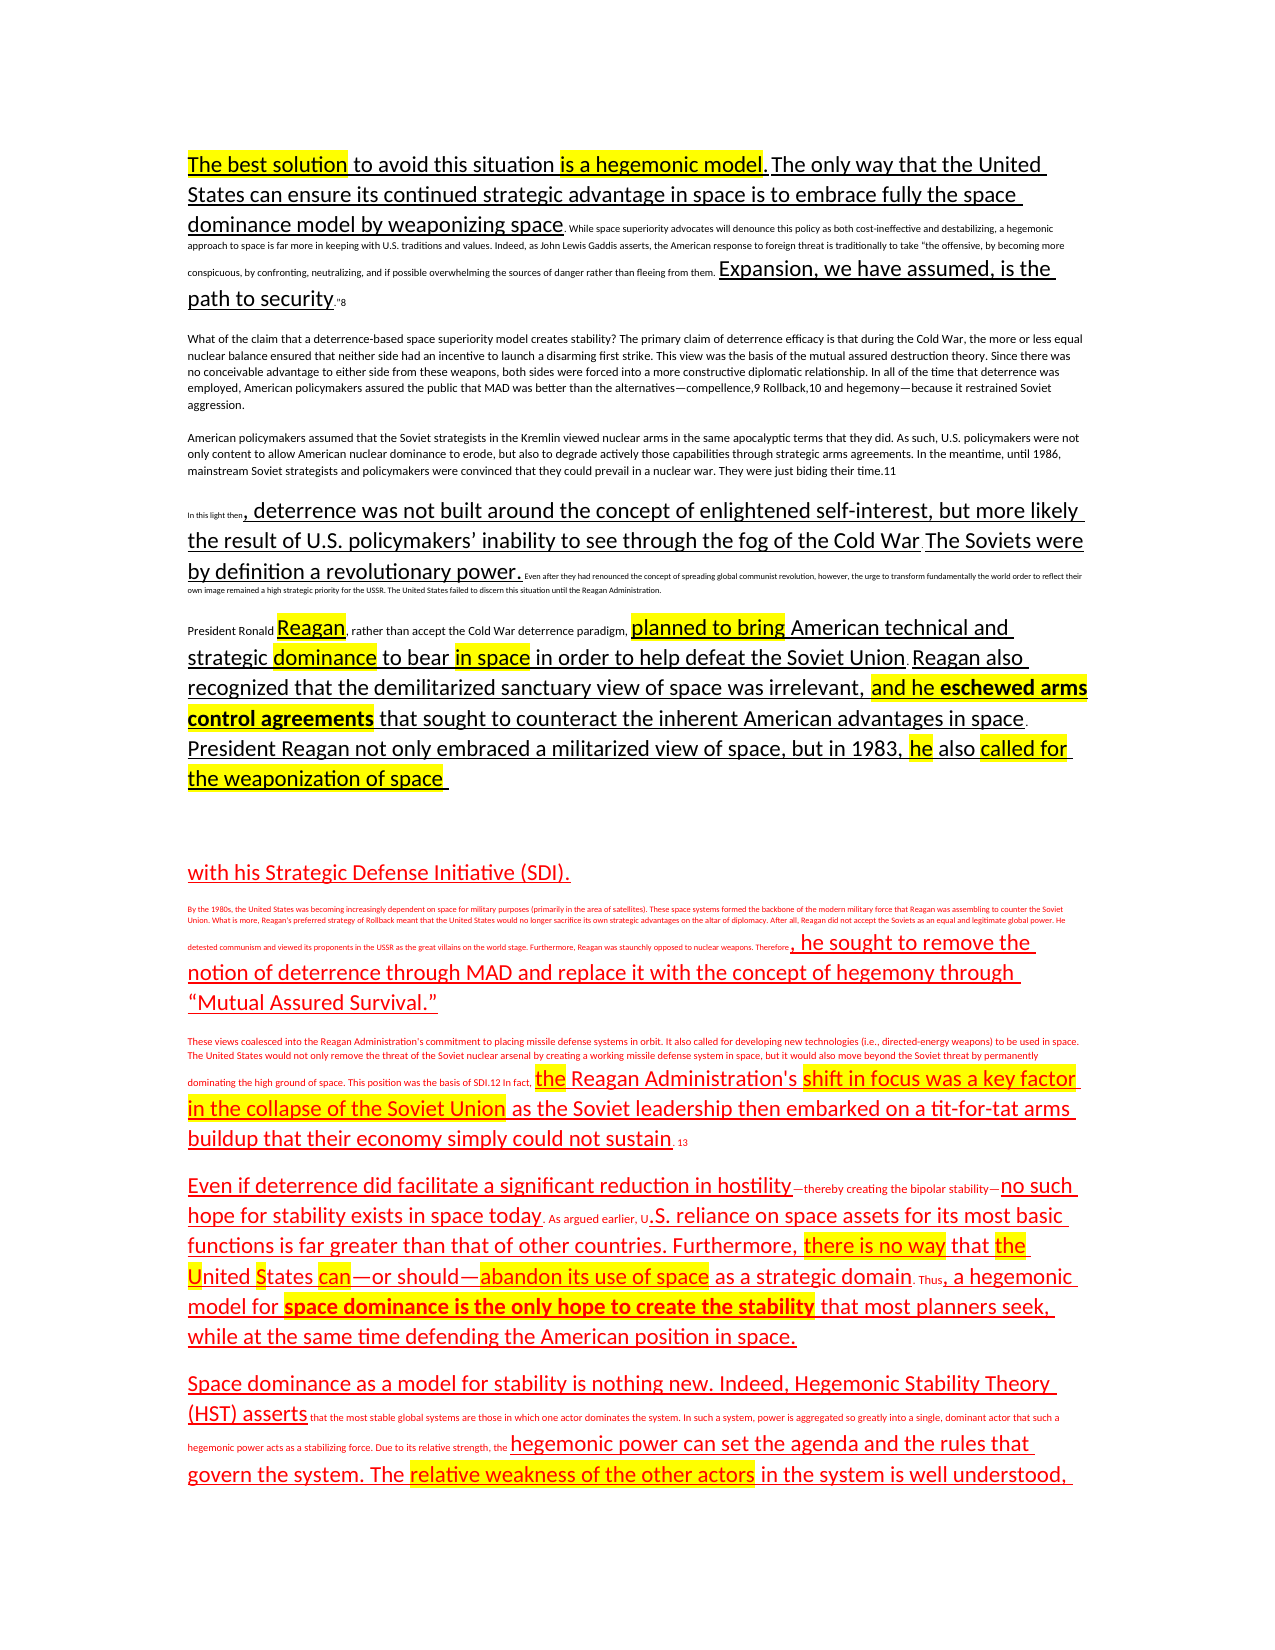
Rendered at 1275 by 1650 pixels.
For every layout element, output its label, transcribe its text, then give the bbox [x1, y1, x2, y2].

text The best solution to avoid this situation is a hegemonic model. The only way that the United States can ensure its continued strategic advantage in space is to embrace fully the space dominance model by weaponizing space. While space superiority advocates will denounce this policy as both cost-ineffective and destabilizing, a hegemonic approach to space is far more in keeping with U.S. traditions and values. Indeed, as John Lewis Gaddis asserts, the American response to foreign threat is traditionally to take “the offensive, by becoming more conspicuous, by confronting, neutralizing, and if possible overwhelming the sources of danger rather than fleeing from them. Expansion, we have assumed, is the path to security.”8 [187, 150, 1087, 312]
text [187, 1369, 1087, 1488]
text President Ronald Reagan, rather than accept the Cold War deterrence paradigm, planned to bring American technical and strategic dominance to bear in space in order to help defeat the Soviet Union. Reagan also recognized that the demilitarized sanctuary view of space was irrelevant, and he eschewed arms control agreements that sought to counteract the inherent American advantages in space. President Reagan not only embraced a militarized view of space, but in 1983, he also called for the weaponization of space [187, 613, 1087, 698]
text By the 1980s, the United States was becoming increasingly dependent on space for military purposes (primarily in the area of satellites). These space systems formed the backbone of the modern military force that Reagan was assembling to counter the Soviet Union. What is more, Reagan's preferred strategy of Rollback meant that the United States would no longer sacrifice its own strategic advantages on the altar of diplomacy. After all, Reagan did not accept the Soviets as an equal and legitimate global power. He detested communism and viewed its proponents in the USSR as the great villains on the world stage. Furthermore, Reagan was staunchly opposed to nuclear weapons. Therefore, he sought to remove the notion of deterrence through MAD and replace it with the concept of hegemony through “Mutual Assured Survival.” [187, 905, 1087, 1017]
text What of the claim that a deterrence-based space superiority model creates stability? The primary claim of deterrence efficacy is that during the Cold War, the more or less equal nuclear balance ensured that neither side had an incentive to launch a disarming first strike. This view was the basis of the mutual assured destruction theory. Since there was no conceivable advantage to either side from these weapons, both sides were forced into a more constructive diplomatic relationship. In all of the time that deterrence was employed, American policymakers assured the public that MAD was better than the alternatives—compellence,9 Rollback,10 and hegemony—because it restrained Soviet aggression. [187, 331, 1087, 412]
text President Ronald Reagan, rather than accept the Cold War deterrence paradigm, planned to bring American technical and strategic dominance to bear in space in order to help defeat the Soviet Union. Reagan also recognized that the demilitarized sanctuary view of space was irrelevant, and he eschewed arms control agreements that sought to counteract the inherent American advantages in space. President Reagan not only embraced a militarized view of space, but in 1983, he also called for the weaponization of space [187, 699, 1087, 792]
text In this light then, deterrence was not built around the concept of enlightened self-interest, but more likely the result of U.S. policymakers’ inability to see through the fog of the Cold War. The Soviets were by definition a revolutionary power. Even after they had renounced the concept of spreading global communist revolution, however, the urge to transform fundamentally the world order to reflect their own image remained a high strategic priority for the USSR. The United States failed to discern this situation until the Reagan Administration. [187, 496, 1087, 596]
text These views coalesced into the Reagan Administration's commitment to placing missile defense systems in orbit. It also called for developing new technologies (i.e., directed-energy weapons) to be used in space. The United States would not only remove the threat of the Soviet nuclear arsenal by creating a working missile defense system in space, but it would also move beyond the Soviet threat by permanently dominating the high ground of space. This position was the basis of SDI.12 In fact, the Reagan Administration's shift in focus was a key factor in the collapse of the Soviet Union as the Soviet leadership then embarked on a tit-for-tat arms buildup that their economy simply could not sustain. 13 [187, 1035, 1087, 1152]
text Even if deterrence did facilitate a significant reduction in hostility—thereby creating the bipolar stability—no such hope for stability exists in space today. As argued earlier, U.S. reliance on space assets for its most basic functions is far greater than that of other countries. Furthermore, there is no way that the United States can—or should—abandon its use of space as a strategic domain. Thus, a hegemonic model for space dominance is the only hope to create the stability that most planners seek, while at the same time defending the American position in space. [187, 1171, 1087, 1350]
text American policymakers assumed that the Soviet strategists in the Kremlin viewed nuclear arms in the same apocalyptic terms that they did. As such, U.S. policymakers were not only content to allow American nuclear dominance to erode, but also to degrade actively those capabilities through strategic arms agreements. In the meantime, until 1986, mainstream Soviet strategists and policymakers were convinced that they could prevail in a nuclear war. They were just biding their time.11 [187, 430, 1087, 478]
text with his Strategic Defense Initiative (SDI). [187, 858, 1087, 886]
